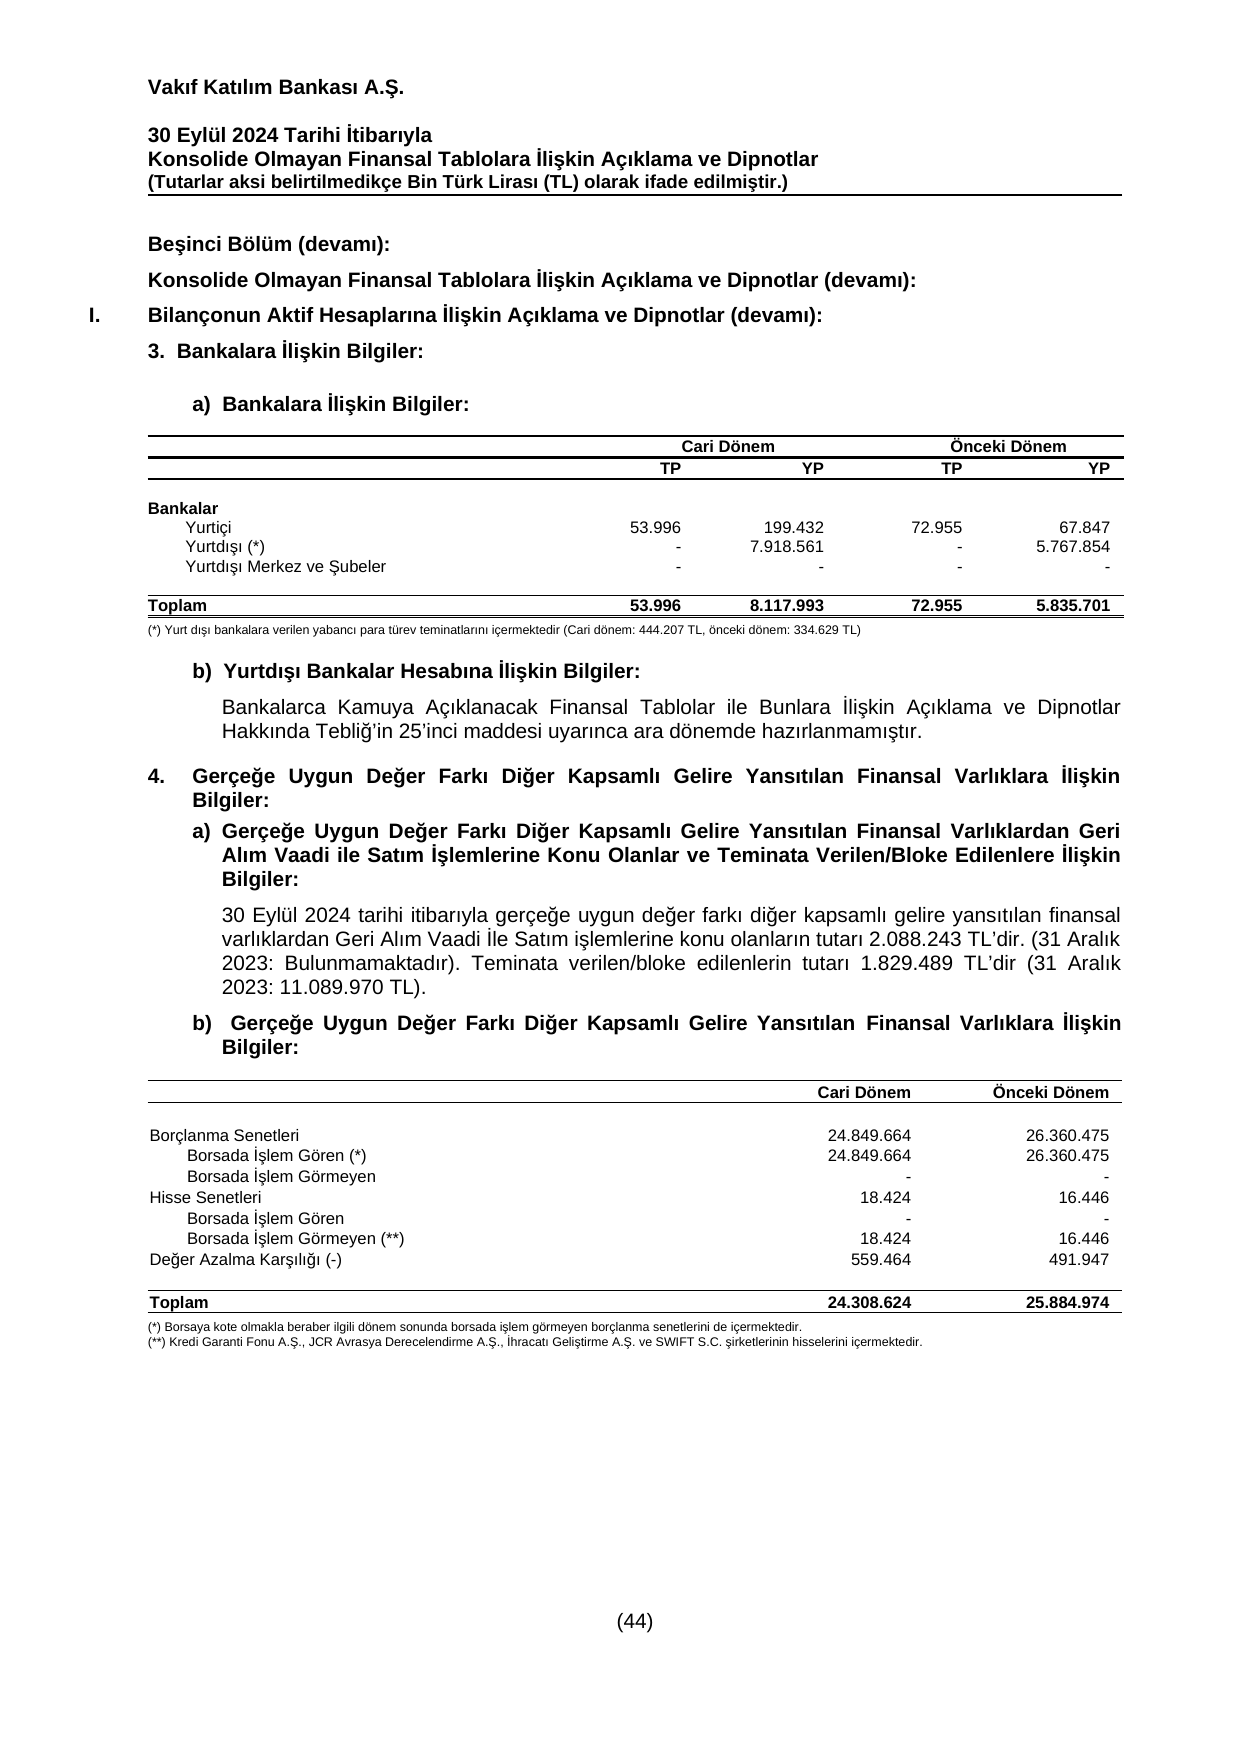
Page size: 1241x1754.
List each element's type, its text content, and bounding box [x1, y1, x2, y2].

text Bankalarca Kamuya Açıklanacak Finansal Tablolar ile Bunlara İlişkin Açıklama ve Dipnotlar Hakkında Tebliğ’in 25’inci maddesi uyarınca ara dönemde hazırlanmamıştır. [222, 695, 1122, 743]
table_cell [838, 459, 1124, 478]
text 3. Bankalara İlişkin Bilgiler: [148, 339, 1122, 363]
text (*) Yurt dışı bankalara verilen yabancı para türev teminatlarını içermektedir (Cari dönem: 444.207 TL, önceki dönem: 334.629 TL) [148, 623, 1122, 637]
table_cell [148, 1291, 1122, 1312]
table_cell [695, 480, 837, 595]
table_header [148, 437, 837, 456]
text I. Bilançonun Aktif Hesaplarına İlişkin Açıklama ve Dipnotlar (devamı): [89, 303, 1122, 327]
text Beşinci Bölüm (devamı): [148, 231, 1122, 255]
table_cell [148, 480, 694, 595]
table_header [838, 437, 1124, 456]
list Gerçeğe Uygun Değer Farkı Diğer Kapsamlı Gelire Yansıtılan Finansal Varlıklardan Geri Alım Vaadi ile Satım İşlemlerine Konu Olanlar ve Teminata Verilen/Bloke Edilenlere İlişkin Bilgiler: [192, 819, 1122, 891]
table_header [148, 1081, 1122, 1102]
text (*) Borsaya kote olmakla beraber ilgili dönem sonunda borsada işlem görmeyen borçlanma senetlerini de içermektedir. [148, 1320, 1122, 1334]
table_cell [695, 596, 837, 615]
text b) Gerçeğe Uygun Değer Farkı Diğer Kapsamlı Gelire Yansıtılan Finansal Varlıklara İlişkin Bilgiler: [192, 1011, 1122, 1059]
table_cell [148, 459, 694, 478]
text 30 Eylül 2024 tarihi itibarıyla gerçeğe uygun değer farkı diğer kapsamlı gelire yansıtılan finansal varlıklardan Geri Alım Vaadi İle Satım işlemlerine konu olanların tutarı 2.088.243 TL’dir. (31 Aralık 2023: Bulunmamaktadır). Teminata verilen/bloke edilenlerin tutarı 1.829.489 TL’dir (31 Aralık 2023: 11.089.970 TL). [222, 903, 1122, 999]
subtitle b) Yurtdışı Bankalar Hesabına İlişkin Bilgiler: [192, 659, 1122, 683]
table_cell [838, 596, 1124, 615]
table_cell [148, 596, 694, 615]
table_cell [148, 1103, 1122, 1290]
text (**) Kredi Garanti Fonu A.Ş., JCR Avrasya Derecelendirme A.Ş., İhracatı Geliştirme A.Ş. ve SWIFT S.C. şirketlerinin hisselerini içermektedir. [148, 1334, 1122, 1348]
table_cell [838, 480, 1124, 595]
text a) Bankalara İlişkin Bilgiler: [192, 392, 1122, 416]
text Konsolide Olmayan Finansal Tablolara İlişkin Açıklama ve Dipnotlar (devamı): [148, 267, 1122, 291]
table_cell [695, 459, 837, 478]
text 4. Gerçeğe Uygun Değer Farkı Diğer Kapsamlı Gelire Yansıtılan Finansal Varlıklara İlişkin Bilgiler: [148, 764, 1122, 812]
